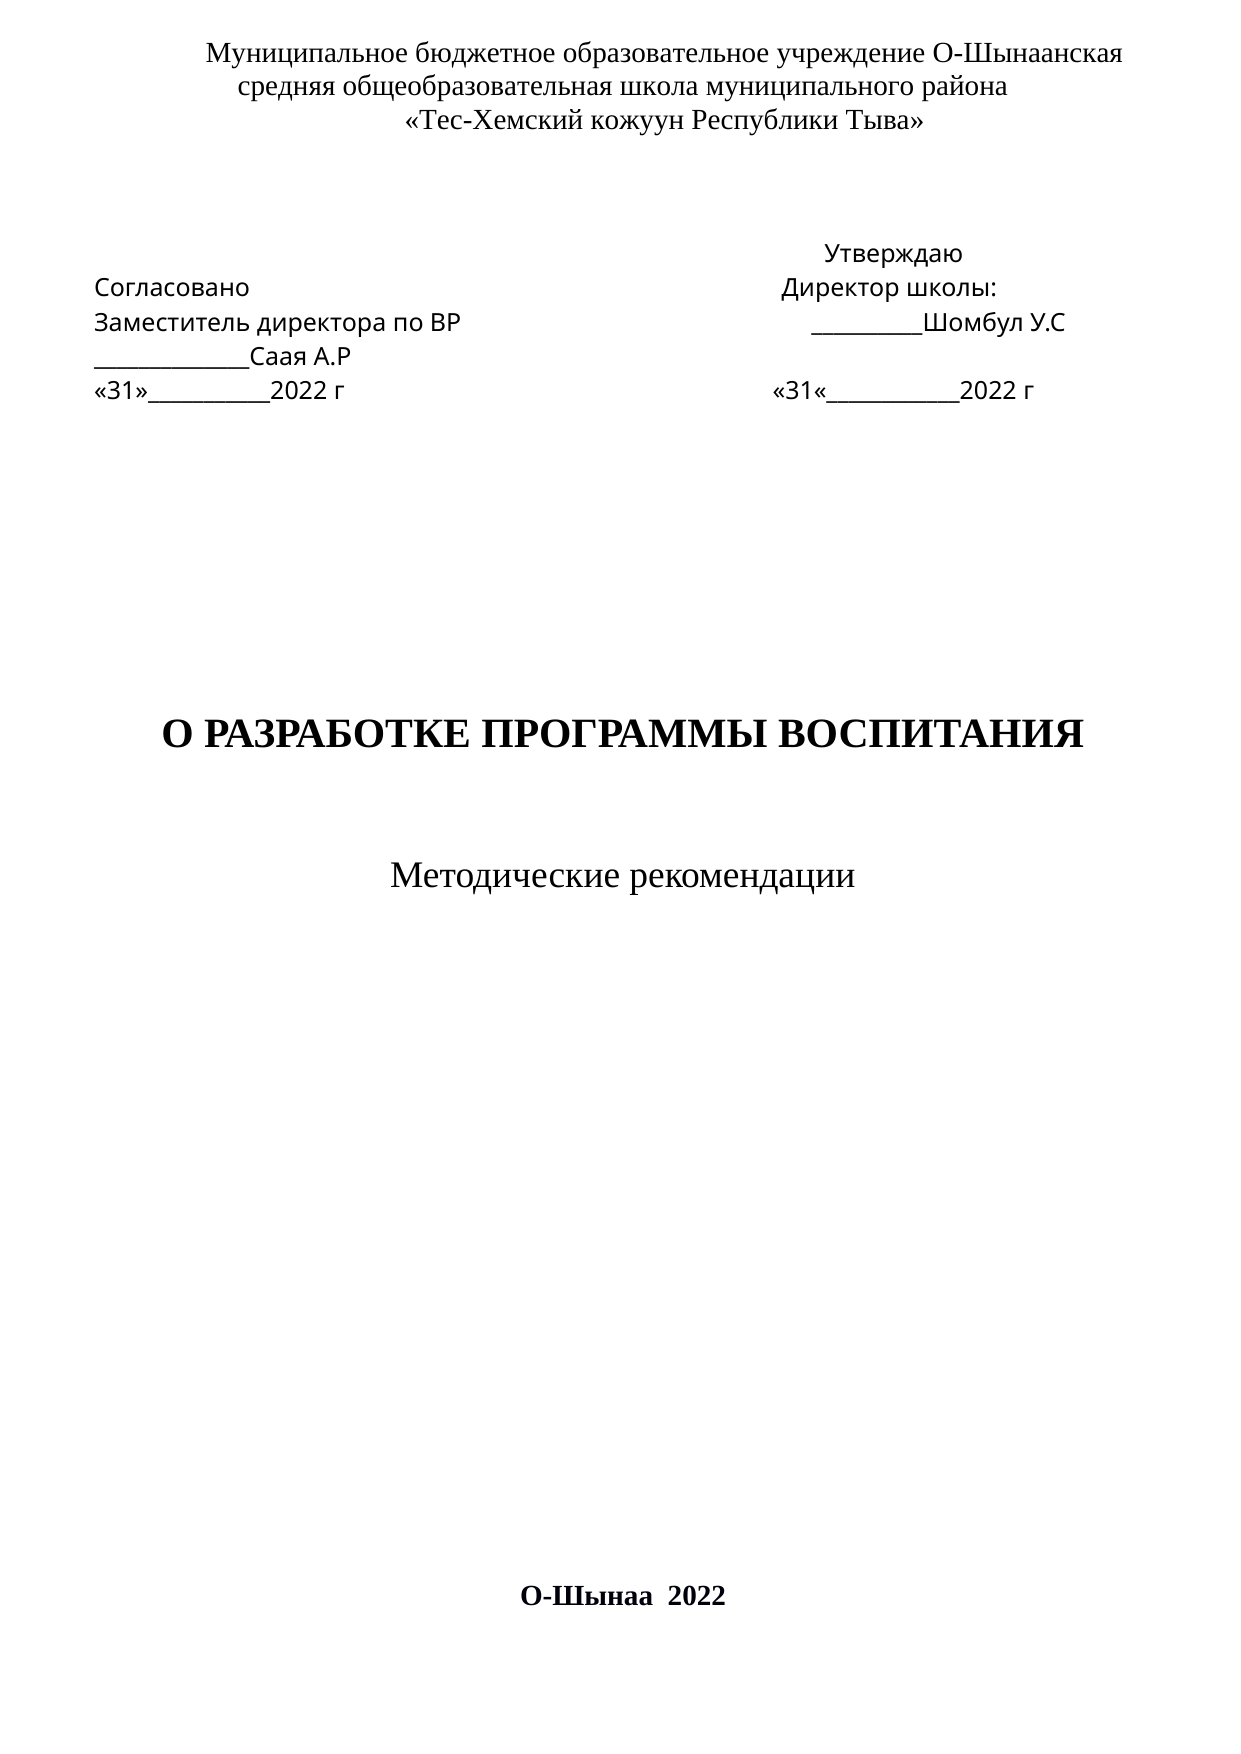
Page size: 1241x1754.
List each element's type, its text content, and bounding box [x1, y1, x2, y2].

text ______________Саая А.Р [94, 338, 1152, 372]
text «31»___________2022 г «31«____________2022 г [94, 372, 1152, 406]
text О-Шынаа 2022 [94, 1578, 1152, 1611]
text Муниципальное бюджетное образовательное учреждение О-Шынаанская средняя общеобразовательная школа муниципального района [94, 35, 1152, 102]
text «Тес-Хемский кожуун Республики Тыва» [94, 102, 1152, 135]
text О РАЗРАБОТКЕ ПРОГРАММЫ ВОСПИТАНИЯ [94, 708, 1152, 756]
text Согласовано Директор школы: [94, 270, 1152, 304]
text Методические рекомендации [94, 852, 1152, 895]
text Утверждаю [94, 236, 1152, 270]
text Заместитель директора по ВР __________Шомбул У.С [94, 304, 1152, 338]
